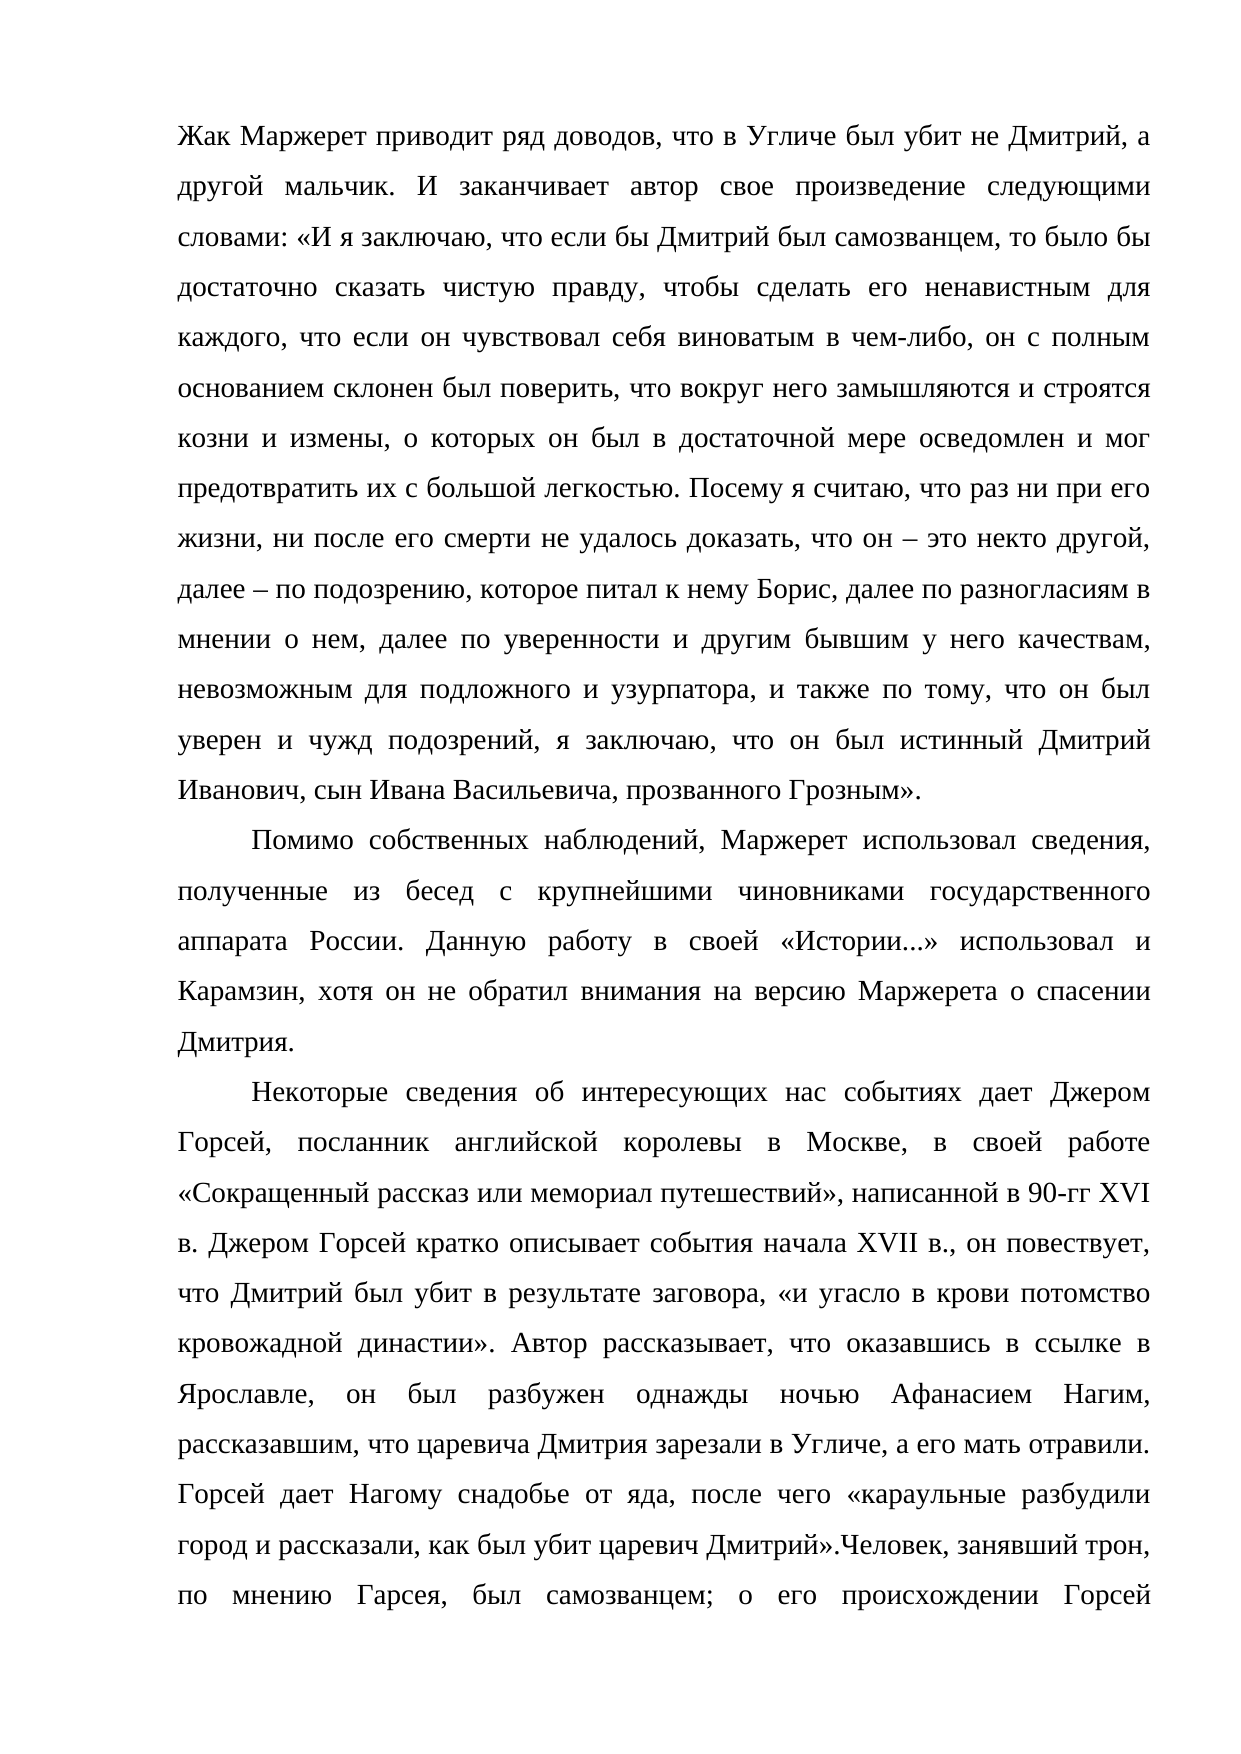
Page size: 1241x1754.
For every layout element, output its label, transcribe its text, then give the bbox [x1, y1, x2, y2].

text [177, 1074, 1152, 1611]
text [177, 118, 1152, 806]
text Помимо собственных наблюдений, Маржерет использовал сведения, полученные из бесед с крупнейшими чиновниками государственного аппарата России. Данную работу в своей «Истории...» использовал и Карамзин, хотя он не обратил внимания на версию Маржерета о спасении Дмитрия. [177, 822, 1152, 1057]
